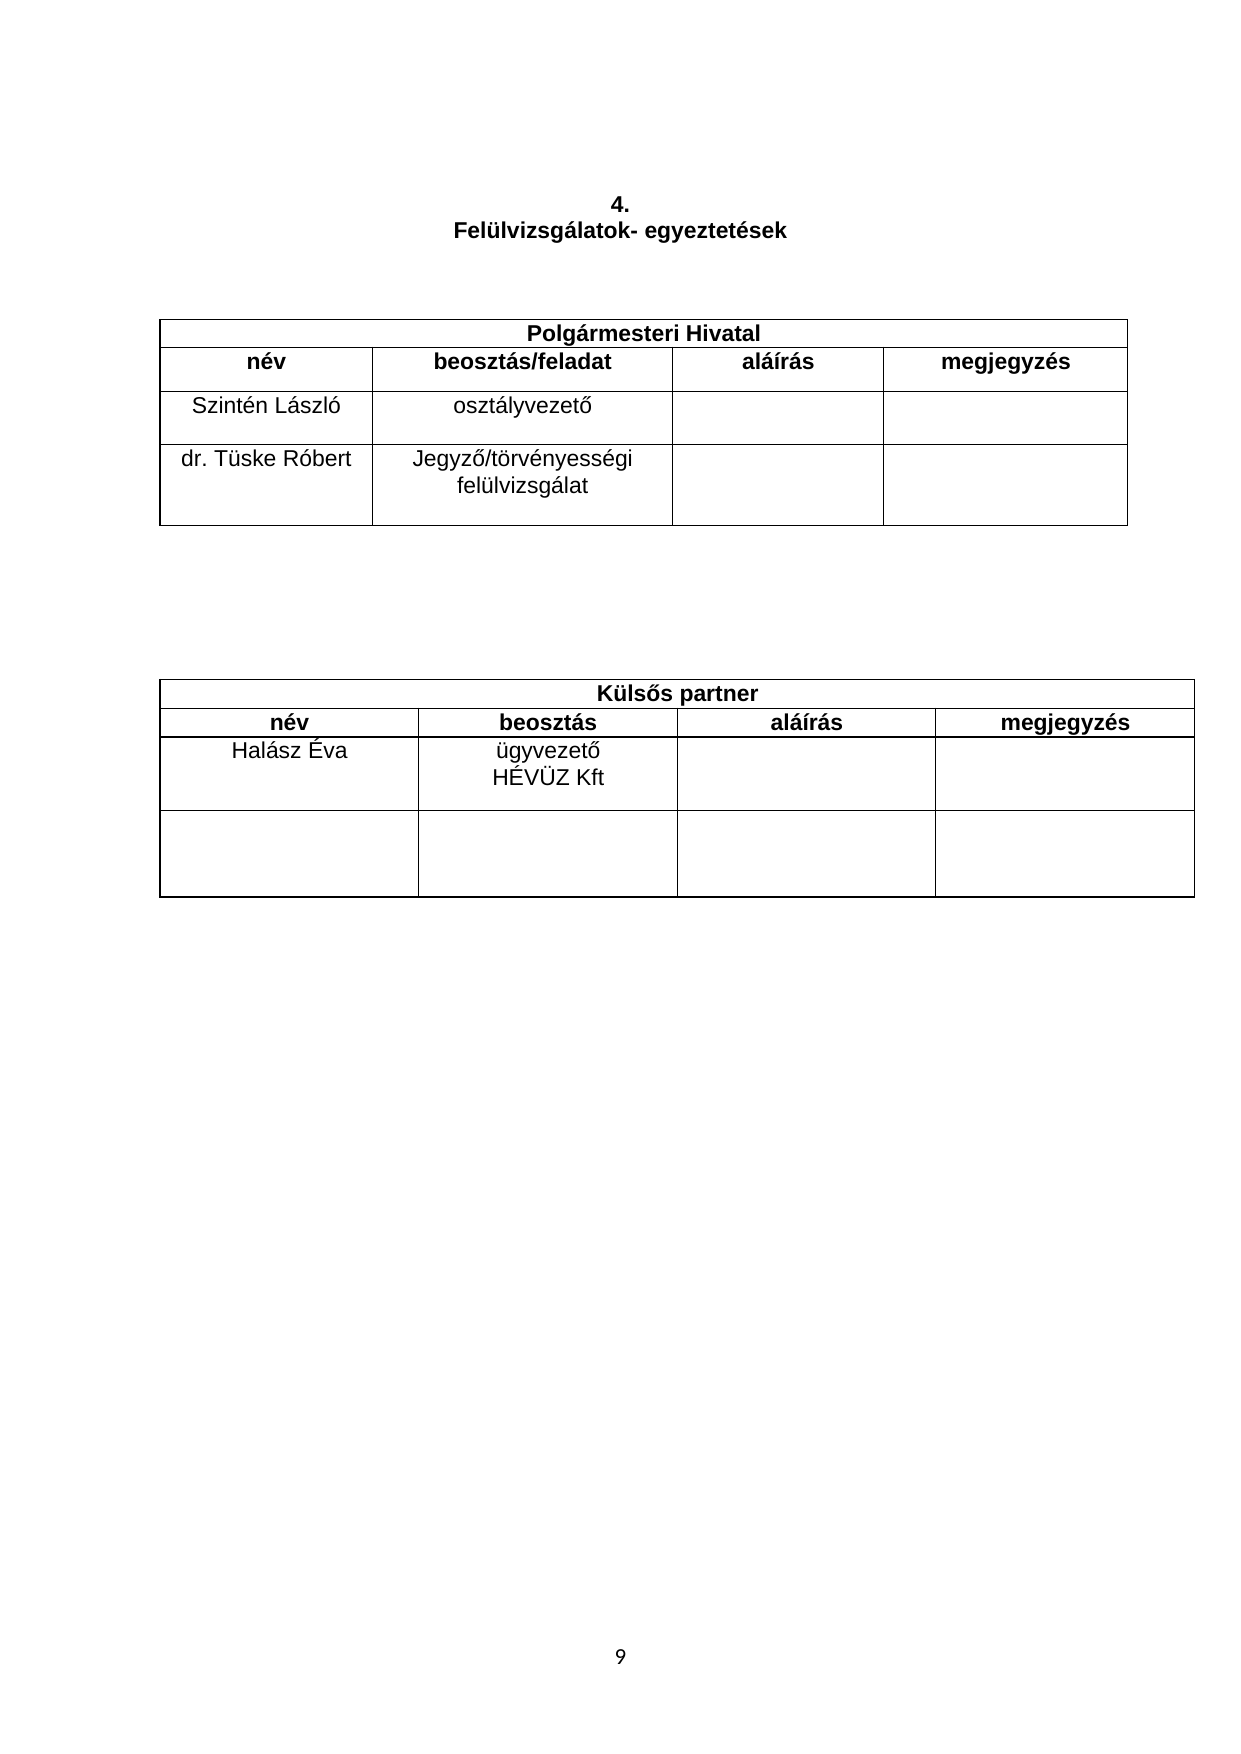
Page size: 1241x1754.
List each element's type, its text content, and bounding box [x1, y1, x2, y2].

table_cell [936, 811, 1194, 896]
table_header Polgármesteri Hivatal [161, 320, 1127, 347]
table_cell aláírás [673, 348, 883, 391]
text Felülvizsgálatok- egyeztetések [159, 217, 1081, 243]
table_cell ügyvezető HÉVÜZ Kft [419, 738, 677, 810]
table_cell [673, 392, 883, 444]
table_cell osztályvezető [373, 392, 672, 444]
table_cell [884, 392, 1127, 444]
table_cell Szintén László [161, 392, 372, 444]
table_cell [678, 738, 935, 810]
table_cell megjegyzés [884, 348, 1127, 391]
table_cell [884, 445, 1127, 524]
table_cell Halász Éva [161, 738, 418, 810]
text 4. [159, 191, 1081, 217]
table_cell [678, 811, 935, 896]
table_cell dr. Tüske Róbert [161, 445, 372, 524]
table_cell név [161, 709, 418, 736]
table_cell név [161, 348, 372, 391]
table_cell [936, 738, 1194, 810]
table_cell aláírás [678, 709, 935, 736]
table_cell Jegyző/törvényességi felülvizsgálat [373, 445, 672, 524]
table_cell megjegyzés [936, 709, 1194, 736]
table_cell beosztás [419, 709, 677, 736]
table_cell [673, 445, 883, 524]
table_cell beosztás/feladat [373, 348, 672, 391]
table_header Külsős partner [161, 680, 1194, 707]
table_cell [161, 811, 418, 896]
table_cell [419, 811, 677, 896]
